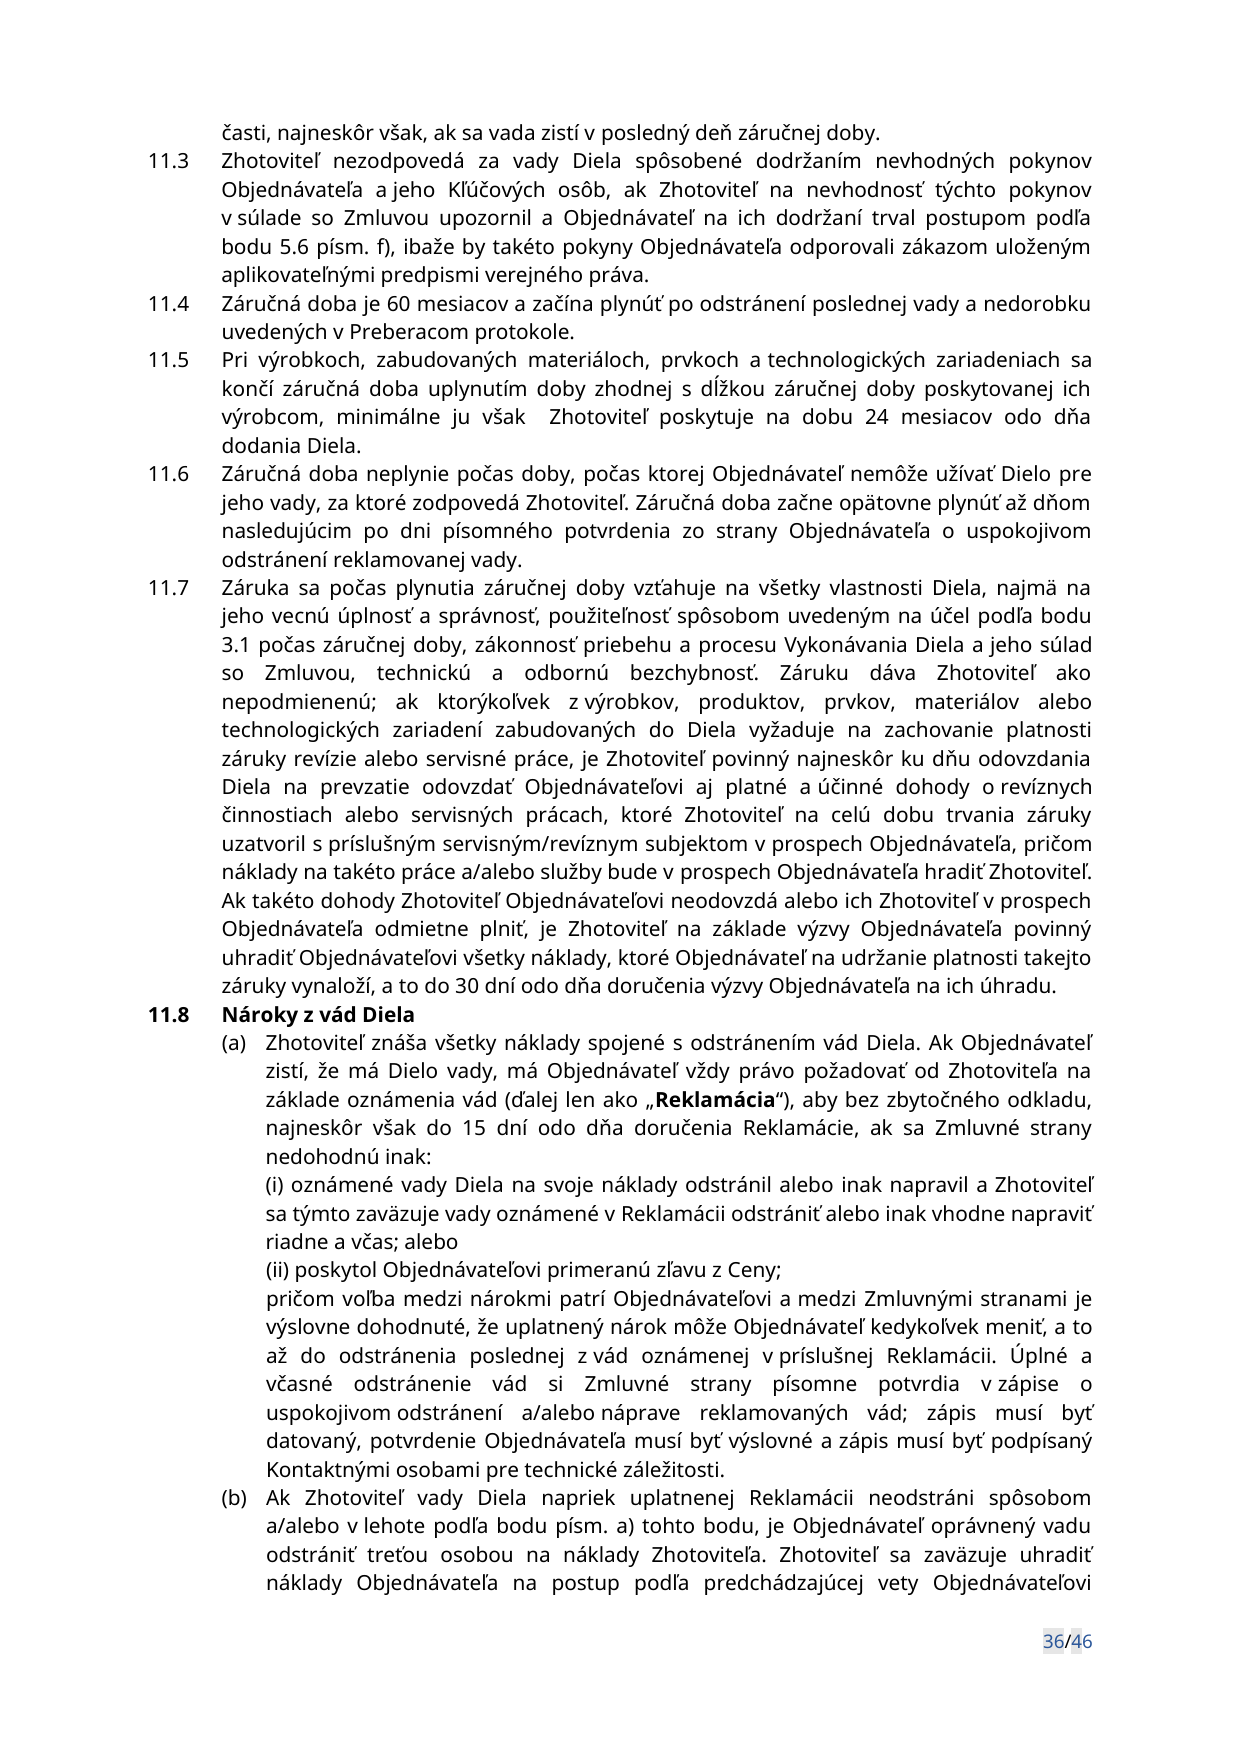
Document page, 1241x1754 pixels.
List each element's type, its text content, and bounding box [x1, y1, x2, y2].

list Zhotoviteľ znáša všetky náklady spojené s odstránením vád Diela. Ak Objednávateľ zistí, že má Dielo vady, má Objednávateľ vždy právo požadovať od Zhotoviteľa na základe oznámenia vád (ďalej len ako „Reklamácia“), aby bez zbytočného odkladu, najneskôr však do 15 dní odo dňa doručenia Reklamácie, ak sa Zmluvné strany nedohodnú inak: [222, 1028, 1093, 1170]
text 11.5 Pri výrobkoch, zabudovaných materiáloch, prvkoch a technologických zariadeniach sa končí záručná doba uplynutím doby zhodnej s dĺžkou záručnej doby poskytovanej ich výrobcom, minimálne ju však Zhotoviteľ poskytuje na dobu 24 mesiacov odo dňa dodania Diela. [148, 346, 1093, 459]
text 11.7 Záruka sa počas plynutia záručnej doby vzťahuje na všetky vlastnosti Diela, najmä na jeho vecnú úplnosť a správnosť, použiteľnosť spôsobom uvedeným na účel podľa bodu 3.1 počas záručnej doby, zákonnosť priebehu a procesu Vykonávania Diela a jeho súlad so Zmluvou, technickú a odbornú bezchybnosť. Záruku dáva Zhotoviteľ ako nepodmienenú; ak ktorýkoľvek z výrobkov, produktov, prvkov, materiálov alebo technologických zariadení zabudovaných do Diela vyžaduje na zachovanie platnosti záruky revízie alebo servisné práce, je Zhotoviteľ povinný najneskôr ku dňu odovzdania Diela na prevzatie odovzdať Objednávateľovi aj platné a účinné dohody o revíznych činnostiach alebo servisných prácach, ktoré Zhotoviteľ na celú dobu trvania záruky uzatvoril s príslušným servisným/revíznym subjektom v prospech Objednávateľa, pričom náklady na takéto práce a/alebo služby bude v prospech Objednávateľa hradiť Zhotoviteľ. Ak takéto dohody Zhotoviteľ Objednávateľovi neodovzdá alebo ich Zhotoviteľ v prospech Objednávateľa odmietne plniť, je Zhotoviteľ na základe výzvy Objednávateľa povinný uhradiť Objednávateľovi všetky náklady, ktoré Objednávateľ na udržanie platnosti takejto záruky vynaloží, a to do 30 dní odo dňa doručenia výzvy Objednávateľa na ich úhradu. [148, 573, 1093, 1000]
text 11.4 Záručná doba je 60 mesiacov a začína plynúť po odstránení poslednej vady a nedorobku uvedených v Preberacom protokole. [148, 289, 1093, 346]
list (i) oznámené vady Diela na svoje náklady odstránil alebo inak napravil a Zhotoviteľ sa týmto zaväzuje vady oznámené v Reklamácii odstrániť alebo inak vhodne napraviť riadne a včas; alebo [265, 1170, 1093, 1256]
list 11.8 Nároky z vád Diela [148, 1000, 1093, 1028]
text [148, 118, 1093, 147]
text (ii) poskytol Objednávateľovi primeranú zľavu z Ceny; [221, 1256, 1093, 1284]
text 11.3 Zhotoviteľ nezodpovedá za vady Diela spôsobené dodržaním nevhodných pokynov Objednávateľa a jeho Kľúčových osôb, ak Zhotoviteľ na nevhodnosť týchto pokynov v súlade so Zmluvou upozornil a Objednávateľ na ich dodržaní trval postupom podľa bodu 5.6 písm. f), ibaže by takéto pokyny Objednávateľa odporovali zákazom uloženým aplikovateľnými predpismi verejného práva. [148, 147, 1093, 289]
text 11.6 Záručná doba neplynie počas doby, počas ktorej Objednávateľ nemôže užívať Dielo pre jeho vady, za ktoré zodpovedá Zhotoviteľ. Záručná doba začne opätovne plynúť až dňom nasledujúcim po dni písomného potvrdenia zo strany Objednávateľa o uspokojivom odstránení reklamovanej vady. [148, 459, 1093, 573]
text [221, 1483, 1093, 1597]
text pričom voľba medzi nárokmi patrí Objednávateľovi a medzi Zmluvnými stranami je výslovne dohodnuté, že uplatnený nárok môže Objednávateľ kedykoľvek meniť, a to až do odstránenia poslednej z vád oznámenej v príslušnej Reklamácii. Úplné a včasné odstránenie vád si Zmluvné strany písomne potvrdia v zápise o uspokojivom odstránení a/alebo náprave reklamovaných vád; zápis musí byť datovaný, potvrdenie Objednávateľa musí byť výslovné a zápis musí byť podpísaný Kontaktnými osobami pre technické záležitosti. [221, 1284, 1093, 1483]
